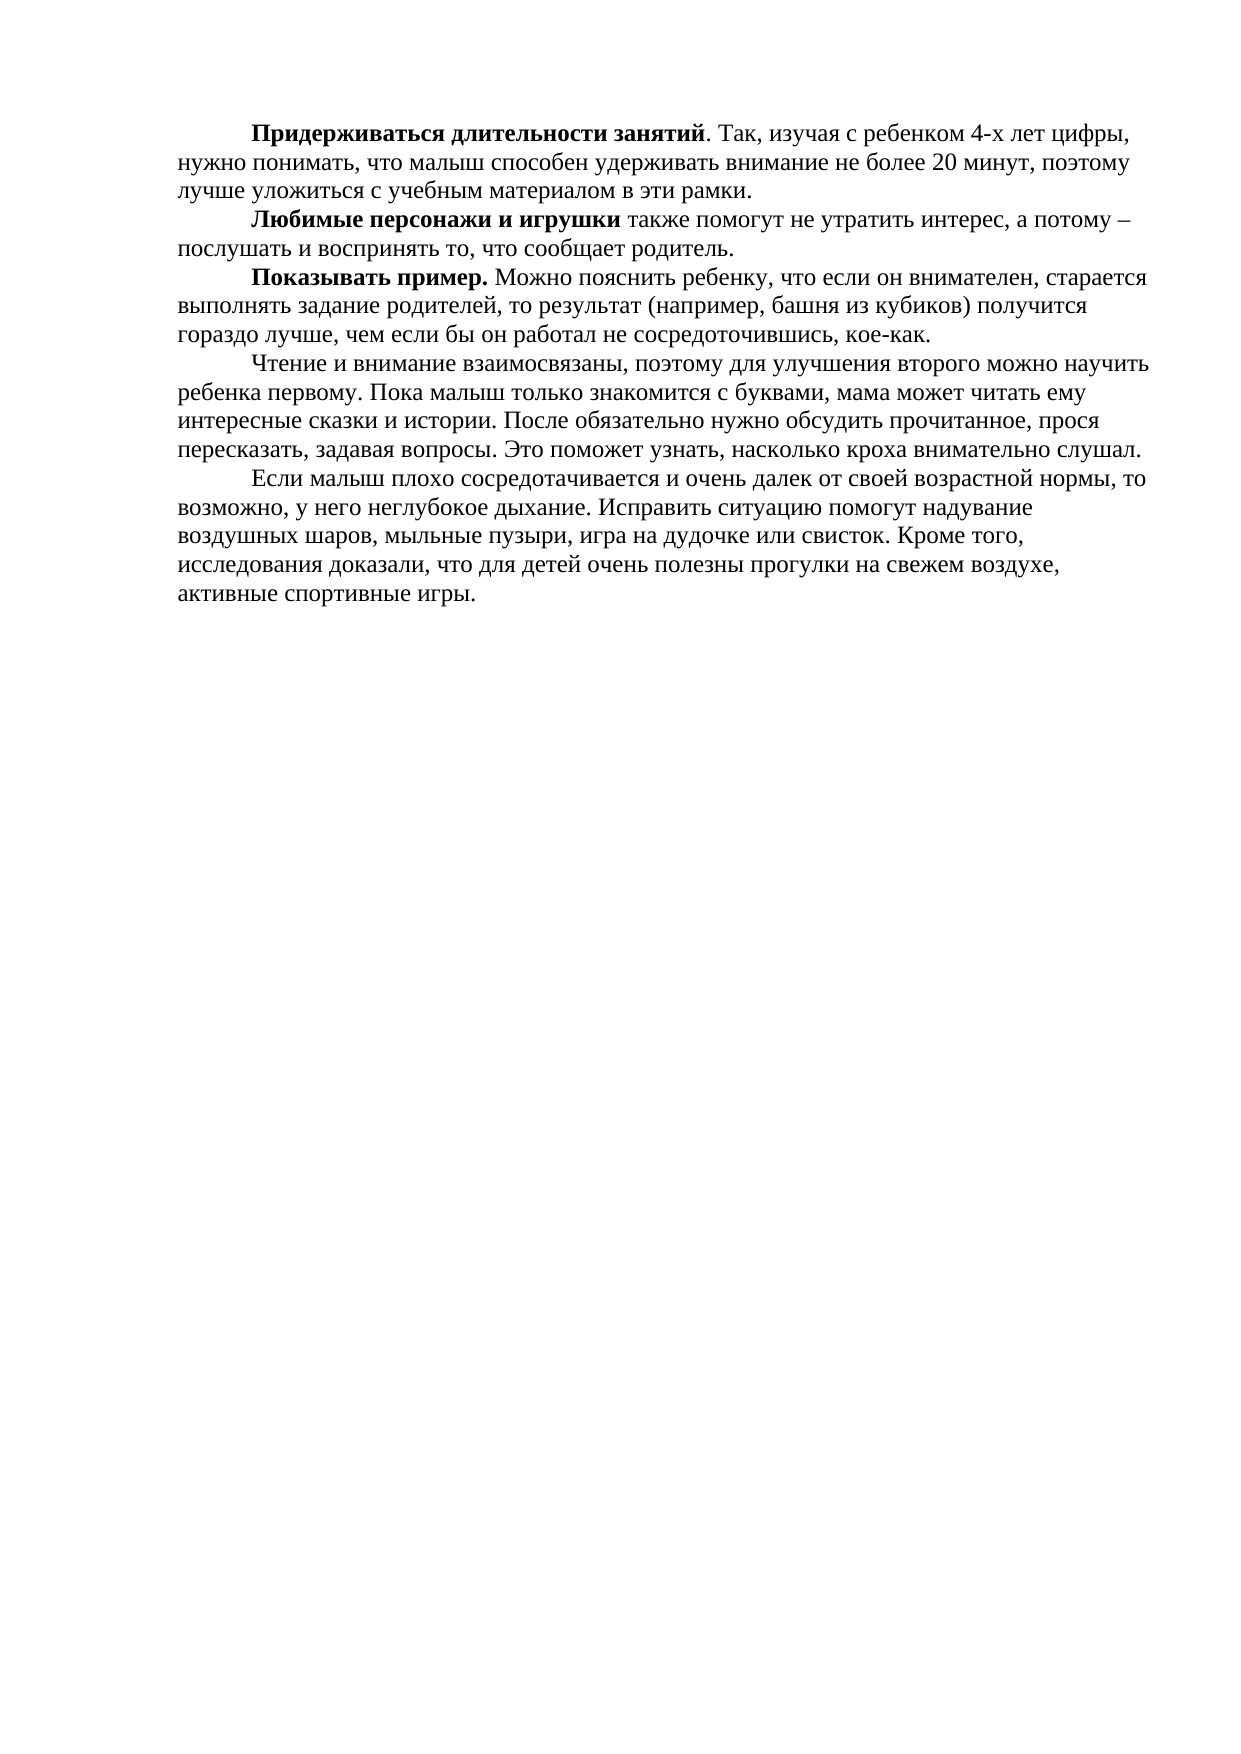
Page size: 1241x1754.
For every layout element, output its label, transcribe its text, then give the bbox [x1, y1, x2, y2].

text Чтение и внимание взаимосвязаны, поэтому для улучшения второго можно научить ребенка первому. Пока малыш только знакомится с буквами, мама может читать ему интересные сказки и истории. После обязательно нужно обсудить прочитанное, прося пересказать, задавая вопросы. Это поможет узнать, насколько кроха внимательно слушал. [177, 348, 1152, 463]
text Придерживаться длительности занятий. Так, изучая с ребенком 4-х лет цифры, нужно понимать, что малыш способен удерживать внимание не более 20 минут, поэтому лучше уложиться с учебным материалом в эти рамки. [177, 118, 1152, 204]
text Показывать пример. Можно пояснить ребенку, что если он внимателен, старается выполнять задание родителей, то результат (например, башня из кубиков) получится гораздо лучше, чем если бы он работал не сосредоточившись, кое-как. [177, 262, 1152, 348]
text Если малыш плохо сосредотачивается и очень далек от своей возрастной нормы, то возможно, у него неглубокое дыхание. Исправить ситуацию помогут надувание воздушных шаров, мыльные пузыри, игра на дудочке или свисток. Кроме того, исследования доказали, что для детей очень полезны прогулки на свежем воздухе, активные спортивные игры. [177, 463, 1152, 607]
text Любимые персонажи и игрушки также помогут не утратить интерес, а потому –послушать и воспринять то, что сообщает родитель. [177, 204, 1152, 262]
